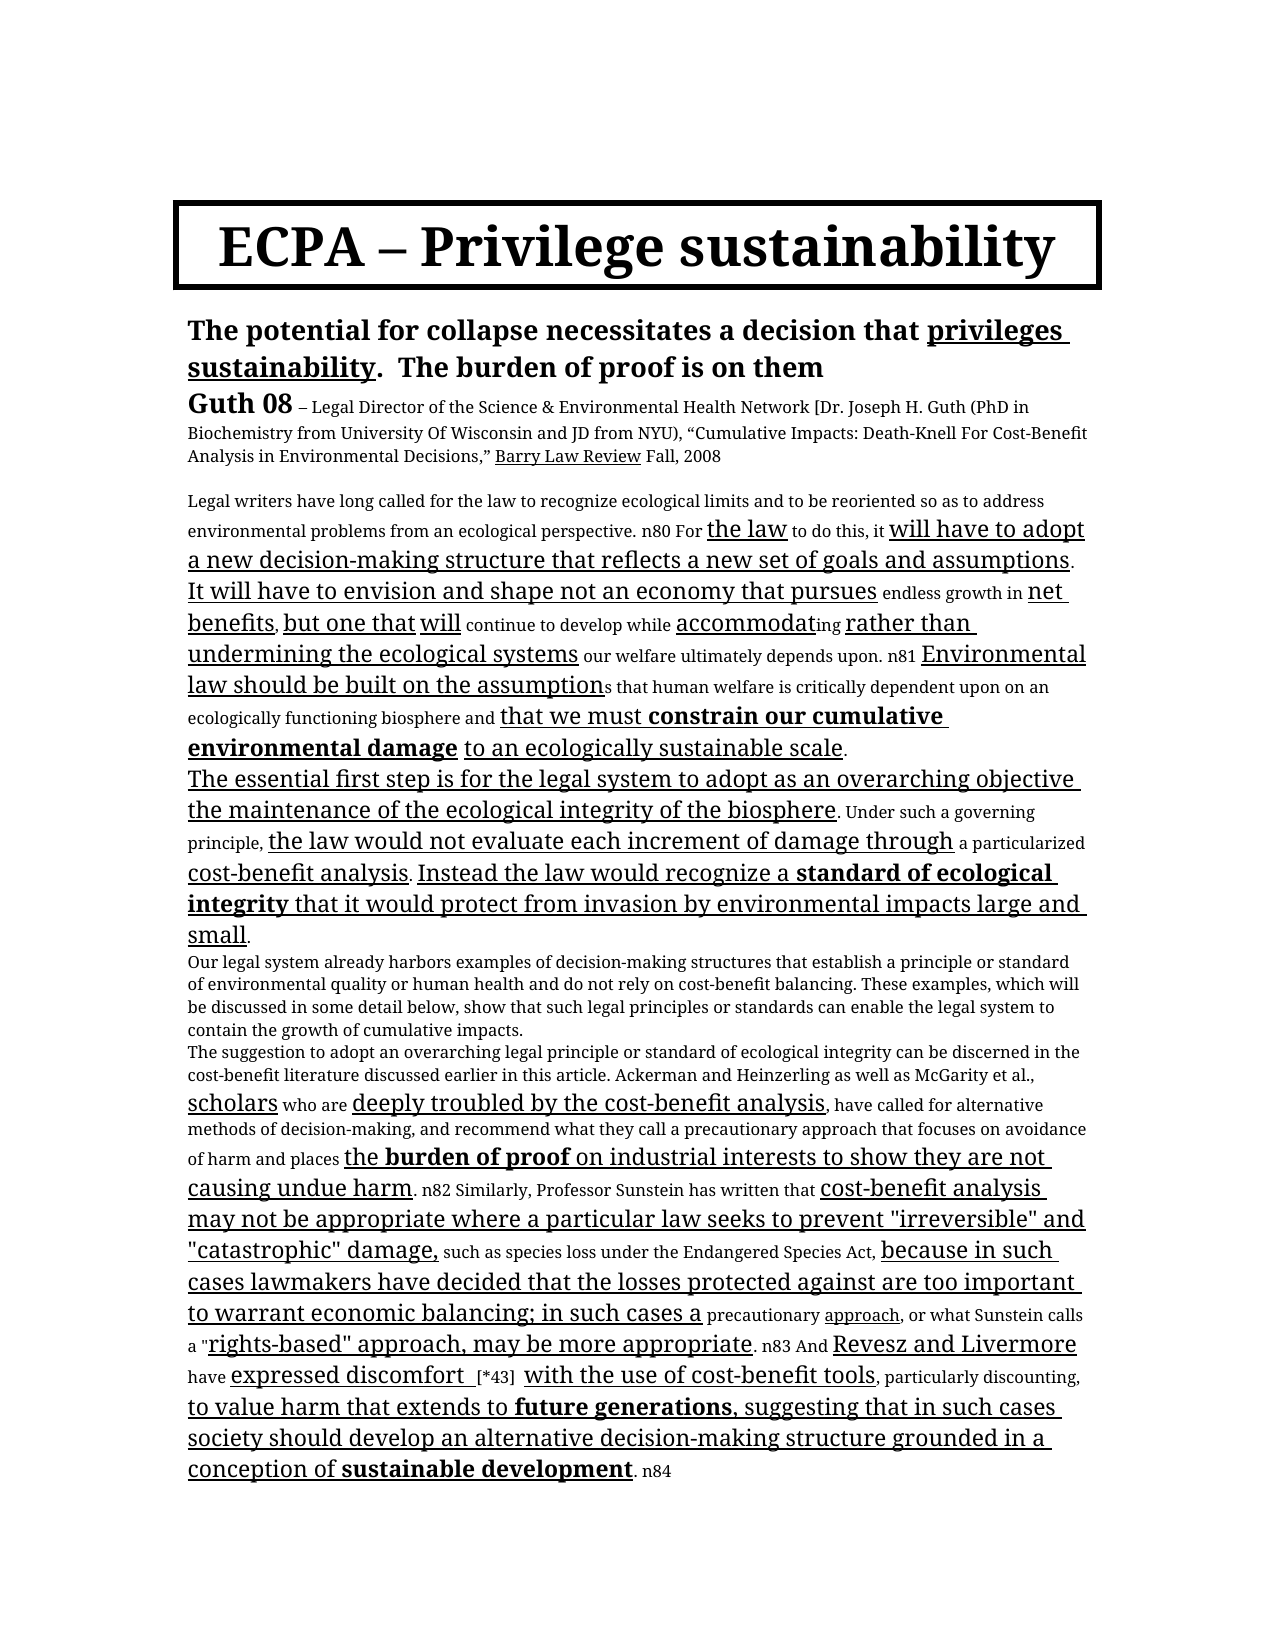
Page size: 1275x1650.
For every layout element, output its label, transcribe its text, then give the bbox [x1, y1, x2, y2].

text The suggestion to adopt an overarching legal principle or standard of ecological integrity can be discerned in the cost-benefit literature discussed earlier in this article. Ackerman and Heinzerling as well as McGarity et al., scholars who are deeply troubled by the cost-benefit analysis, have called for alternative methods of decision-making, and recommend what they call a precautionary approach that focuses on avoidance of harm and places the burden of proof on industrial interests to show they are not causing undue harm. n82 Similarly, Professor Sunstein has written that cost-benefit analysis may not be appropriate where a particular law seeks to prevent "irreversible" and "catastrophic" damage, such as species loss under the Endangered Species Act, because in such cases lawmakers have decided that the losses protected against are too important to warrant economic balancing; in such cases a precautionary approach, or what Sunstein calls a "rights-based" approach, may be more appropriate. n83 And Revesz and Livermore have expressed discomfort [*43] with the use of cost-benefit tools, particularly discounting, to value harm that extends to future generations, suggesting that in such cases society should develop an alternative decision-making structure grounded in a conception of sustainable development. n84 [187, 1041, 1087, 1484]
text Guth 08 – Legal Director of the Science & Environmental Health Network [Dr. Joseph H. Guth (PhD in Biochemistry from University Of Wisconsin and JD from NYU), “Cumulative Impacts: Death-Knell For Cost-Benefit Analysis in Environmental Decisions,” Barry Law Review Fall, 2008 [187, 385, 1087, 467]
text The essential first step is for the legal system to adopt as an overarching objective the maintenance of the ecological integrity of the biosphere. Under such a governing principle, the law would not evaluate each increment of damage through a particularized cost-benefit analysis. Instead the law would recognize a standard of ecological integrity that it would protect from invasion by environmental impacts large and small. [187, 915, 1087, 950]
text Legal writers have long called for the law to recognize ecological limits and to be reoriented so as to address environmental problems from an ecological perspective. n80 For the law to do this, it will have to adopt a new decision-making structure that reflects a new set of goals and assumptions. It will have to envision and shape not an economy that pursues endless growth in net benefits, but one that will continue to develop while accommodating rather than undermining the ecological systems our welfare ultimately depends upon. n81 Environmental law should be built on the assumptions that human welfare is critically dependent upon on an ecologically functioning biosphere and that we must constrain our cumulative environmental damage to an ecologically sustainable scale. [187, 490, 1087, 763]
text The essential first step is for the legal system to adopt as an overarching objective the maintenance of the ecological integrity of the biosphere. Under such a governing principle, the law would not evaluate each increment of damage through a particularized cost-benefit analysis. Instead the law would recognize a standard of ecological integrity that it would protect from invasion by environmental impacts large and small. [187, 763, 1087, 914]
subtitle The potential for collapse necessitates a decision that privileges sustainability. The burden of proof is on them [187, 311, 1087, 385]
text Our legal system already harbors examples of decision-making structures that establish a principle or standard of environmental quality or human health and do not rely on cost-benefit balancing. These examples, which will be discussed in some detail below, show that such legal principles or standards can enable the legal system to contain the growth of cumulative impacts. [187, 950, 1087, 1041]
subtitle ECPA – Privilege sustainability [179, 206, 1096, 284]
